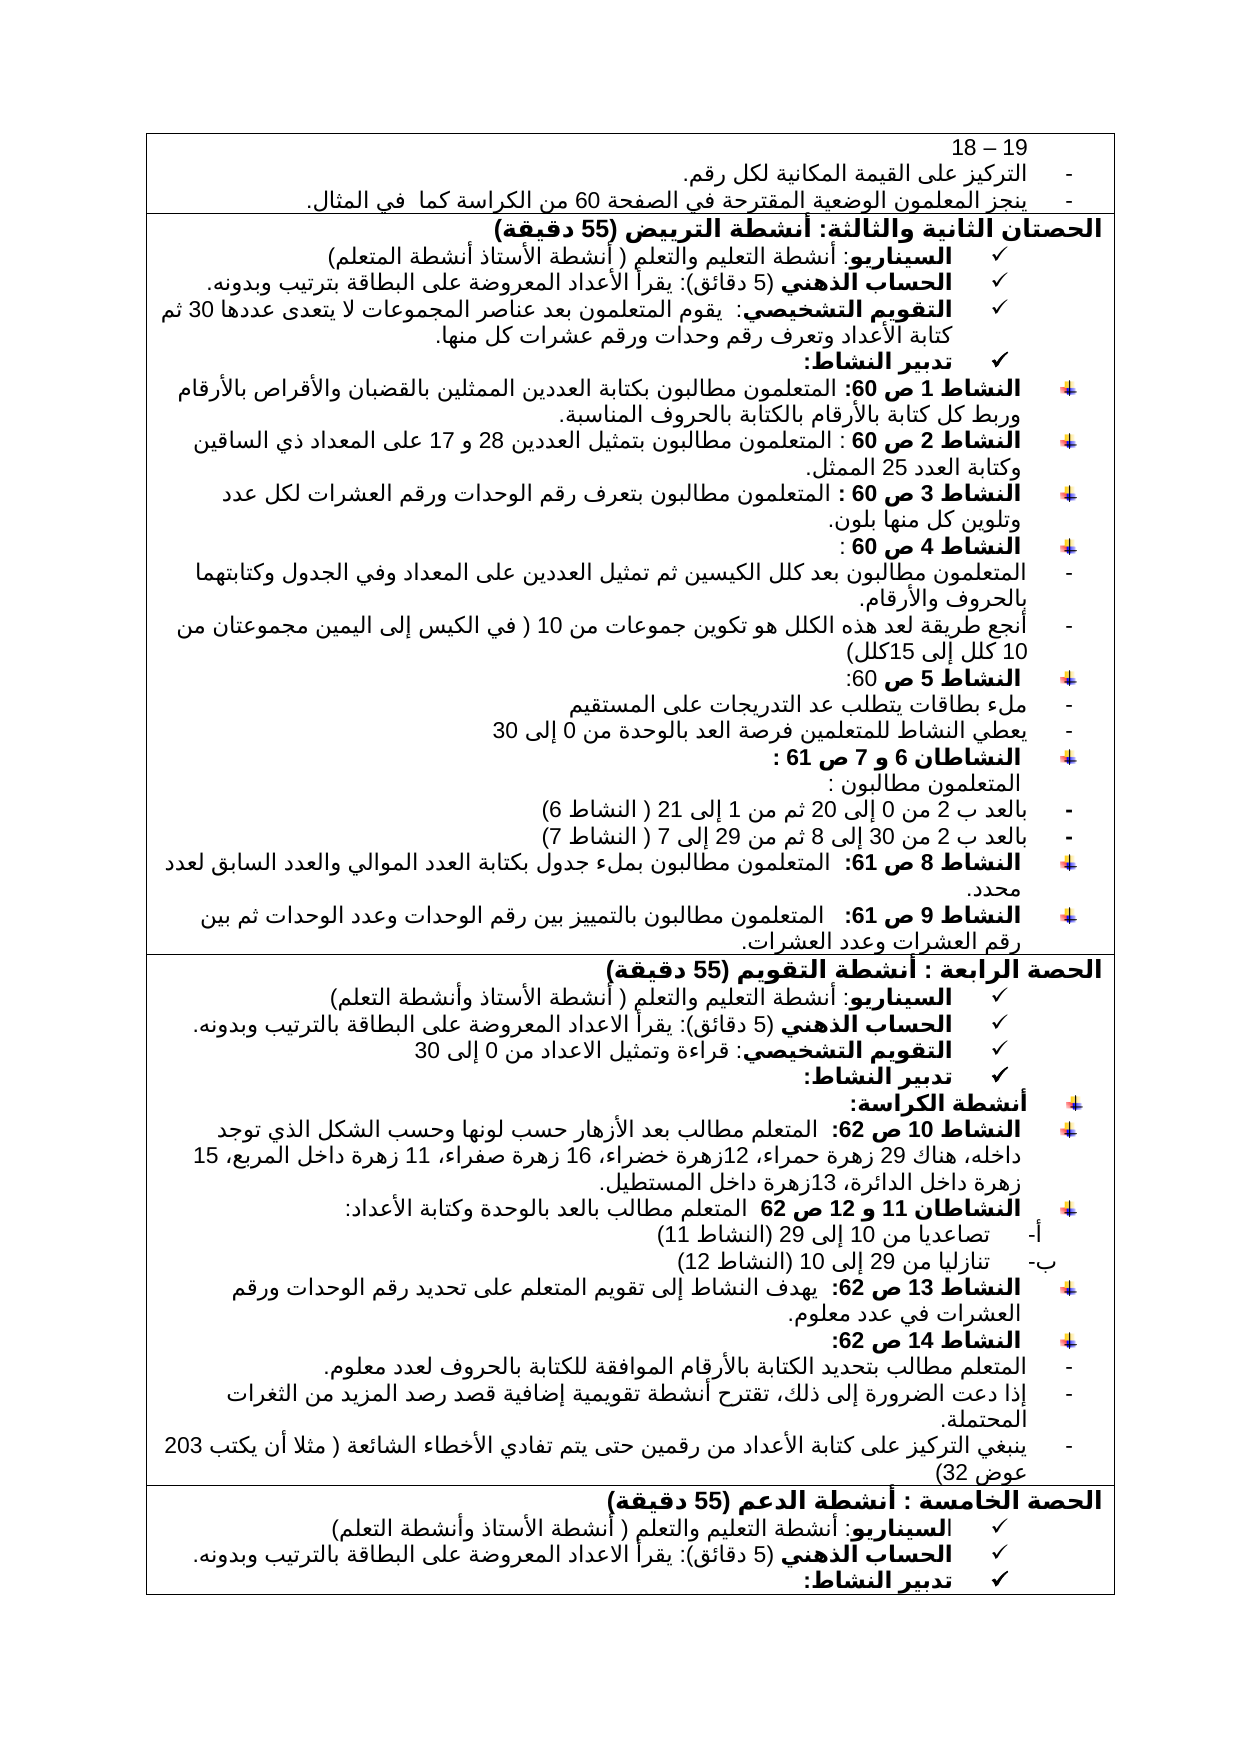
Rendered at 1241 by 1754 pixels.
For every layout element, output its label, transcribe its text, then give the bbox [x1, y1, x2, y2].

picture [1060, 1279, 1077, 1296]
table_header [147, 134, 1114, 213]
picture [1060, 669, 1077, 686]
picture [1066, 1094, 1083, 1111]
picture [1060, 853, 1077, 871]
picture [1060, 537, 1077, 555]
picture [1060, 1199, 1077, 1217]
table_cell الحصة الرابعة : أنشطة التقويم (55 دقيقة) السيناريو: أنشطة التعليم والتعلم ( أنشطة الأستاذ وأنشطة التعلم) الحساب الذهني (5 دقائق): يقرأ الاعداد المعروضة على البطاقة بالترتيب وبدونه. التقويم التشخيصي: قراءة وتمثيل الاعداد من 0 إلى 30 تدبير النشاط: أنشطة الكراسة: النشاط 10 ص 62: المتعلم مطالب بعد الأزهار حسب لونها وحسب الشكل الذي توجد داخله، هناك 29 زهرة حمراء، 12زهرة خضراء، 16 زهرة صفراء، 11 زهرة داخل المربع، 15 زهرة داخل الدائرة، 13زهرة داخل المستطيل. النشاطان 11 و 12 ص 62 المتعلم مطالب بالعد بالوحدة وكتابة الأعداد: تصاعديا من 10 إلى 29 (النشاط 11) تنازليا من 29 إلى 10 (النشاط 12) النشاط 13 ص 62: يهدف النشاط إلى تقويم المتعلم على تحديد رقم الوحدات ورقم العشرات في عدد معلوم. النشاط 14 ص 62: المتعلم مطالب بتحديد الكتابة بالأرقام الموافقة للكتابة بالحروف لعدد معلوم. إذا دعت الضرورة إلى ذلك، تقترح أنشطة تقويمية إضافية قصد رصد المزيد من الثغرات المحتملة. ينبغي التركيز على كتابة الأعداد من رقمين حتى يتم تفادي الأخطاء الشائعة ( مثلا أن يكتب 203 عوض 32) [147, 955, 1114, 1485]
picture [1060, 432, 1077, 449]
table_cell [147, 1486, 1114, 1594]
picture [1060, 1120, 1077, 1138]
picture [1060, 379, 1077, 396]
picture [1060, 906, 1077, 924]
picture [1060, 484, 1077, 502]
picture [1060, 748, 1077, 765]
table_cell الحصتان الثانية والثالثة: أنشطة الترييض (55 دقيقة) السيناريو: أنشطة التعليم والتعلم ( أنشطة الأستاذ أنشطة المتعلم) الحساب الذهني (5 دقائق): يقرأ الأعداد المعروضة على البطاقة بترتيب وبدونه. التقويم التشخيصي: يقوم المتعلمون بعد عناصر المجموعات لا يتعدى عددها 30 ثم كتابة الأعداد وتعرف رقم وحدات ورقم عشرات كل منها. تدبير النشاط: النشاط 1 ص 60: المتعلمون مطالبون بكتابة العددين الممثلين بالقضبان والأقراص بالأرقام وربط كل كتابة بالأرقام بالكتابة بالحروف المناسبة. النشاط 2 ص 60 : المتعلمون مطالبون بتمثيل العددين 28 و 17 على المعداد ذي الساقين وكتابة العدد 25 الممثل. النشاط 3 ص 60 : المتعلمون مطالبون بتعرف رقم الوحدات ورقم العشرات لكل عدد وتلوين كل منها بلون. النشاط 4 ص 60 : المتعلمون مطالبون بعد كلل الكيسين ثم تمثيل العددين على المعداد وفي الجدول وكتابتهما بالحروف والأرقام. أنجع طريقة لعد هذه الكلل هو تكوين جموعات من 10 ( في الكيس إلى اليمين مجموعتان من 10 كلل إلى 15كلل) النشاط 5 ص 60: ملء بطاقات يتطلب عد التدريجات على المستقيم يعطي النشاط للمتعلمين فرصة العد بالوحدة من 0 إلى 30 النشاطان 6 و 7 ص 61 : المتعلمون مطالبون : بالعد ب 2 من 0 إلى 20 ثم من 1 إلى 21 ( النشاط 6) بالعد ب 2 من 30 إلى 8 ثم من 29 إلى 7 ( النشاط 7) النشاط 8 ص 61: المتعلمون مطالبون بملء جدول بكتابة العدد الموالي والعدد السابق لعدد محدد. النشاط 9 ص 61: المتعلمون مطالبون بالتمييز بين رقم الوحدات وعدد الوحدات ثم بين رقم العشرات وعدد العشرات. [147, 214, 1114, 954]
picture [1060, 1331, 1077, 1349]
